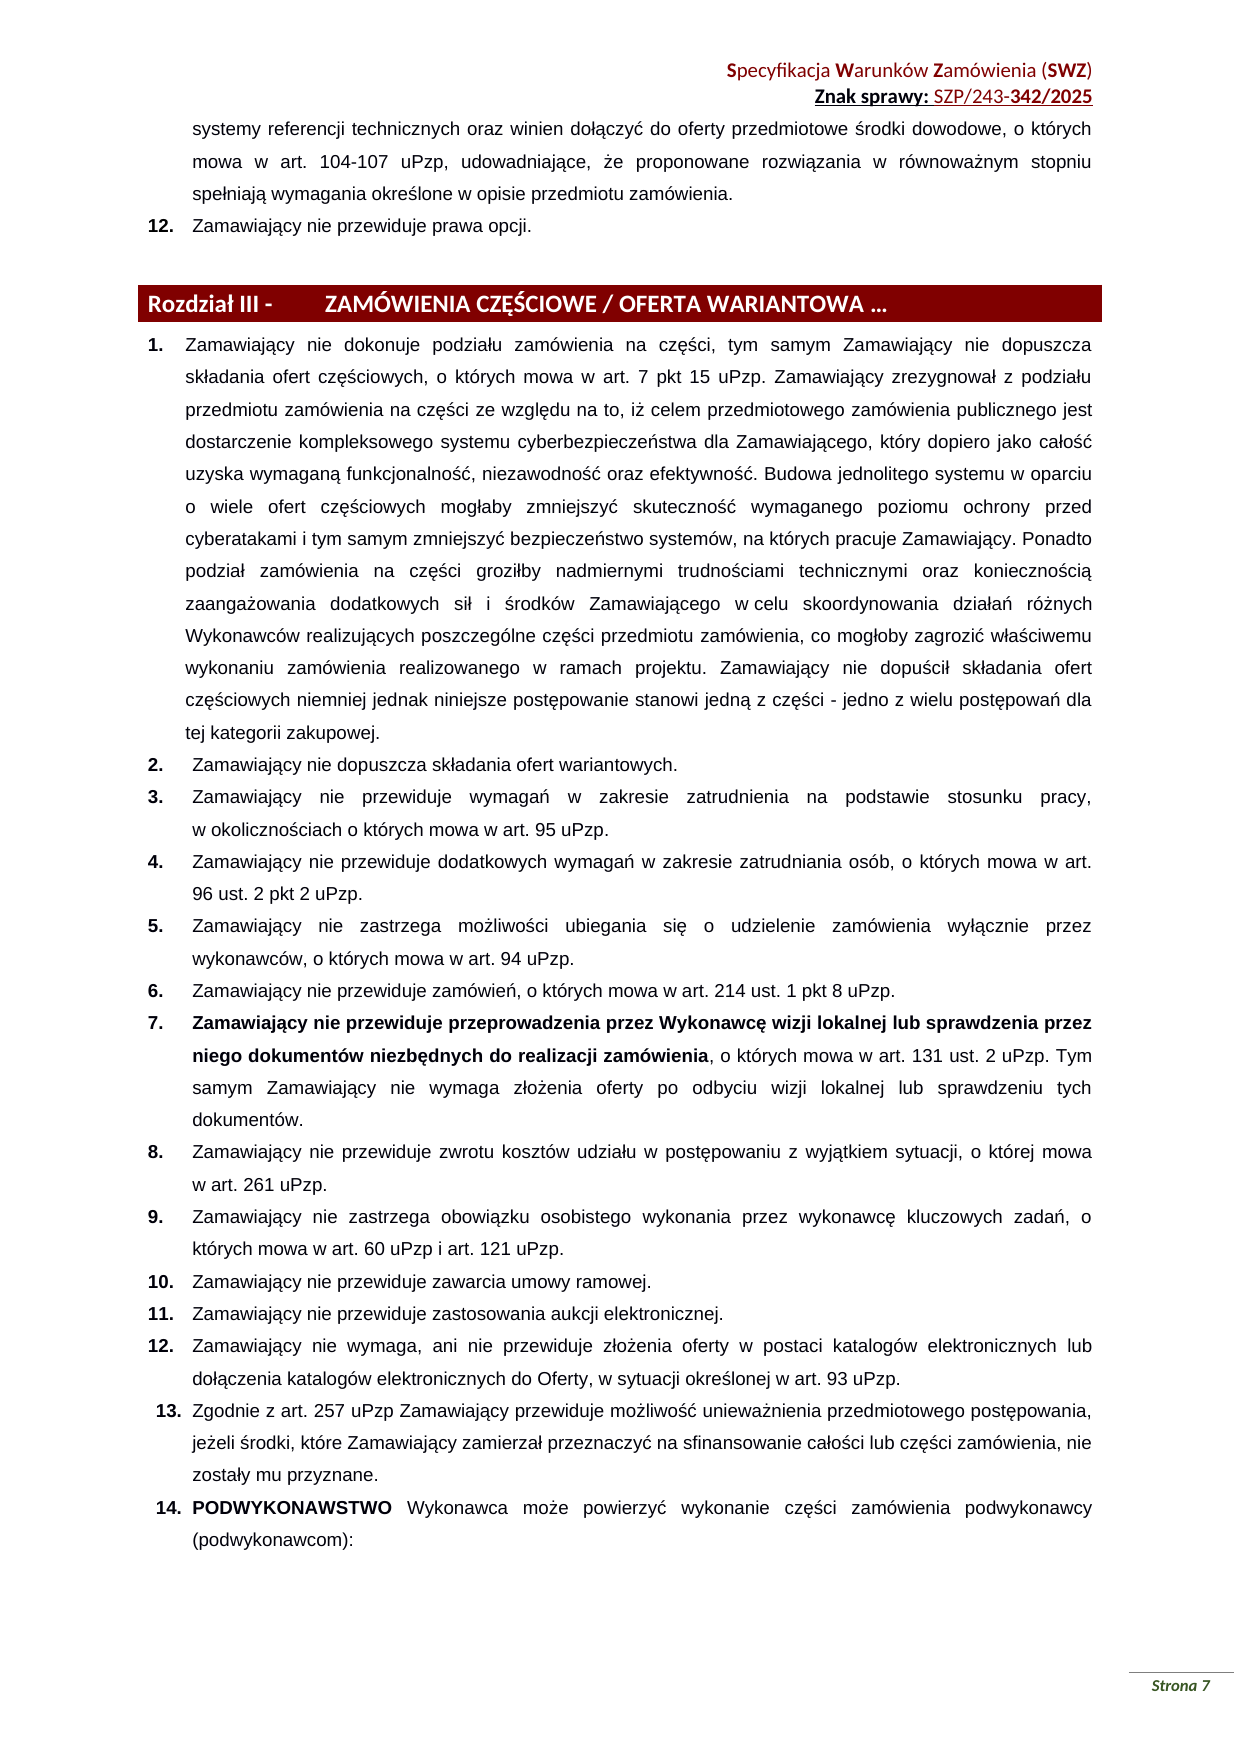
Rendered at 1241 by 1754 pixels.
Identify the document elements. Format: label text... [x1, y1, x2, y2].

subtitle ZAMÓWIENIA CZĘŚCIOWE / OFERTA WARIANTOWA … [139, 286, 1101, 321]
list Zamawiający nie dokonuje podziału zamówienia na części, tym samym Zamawiający nie dopuszcza składania ofert częściowych, o których mowa w art. 7 pkt 15 uPzp. Zamawiający zrezygnował z podziału przedmiotu zamówienia na części ze względu na to, iż celem przedmiotowego zamówienia publicznego jest dostarczenie kompleksowego systemu cyberbezpieczeństwa dla Zamawiającego, który dopiero jako całość uzyska wymaganą funkcjonalność, niezawodność oraz efektywność. Budowa jednolitego systemu w oparciu o wiele ofert częściowych mogłaby zmniejszyć skuteczność wymaganego poziomu ochrony przed cyberatakami i tym samym zmniejszyć bezpieczeństwo systemów, na których pracuje Zamawiający. Ponadto podział zamówienia na części groziłby nadmiernymi trudnościami technicznymi oraz koniecznością zaangażowania dodatkowych sił i środków Zamawiającego w celu skoordynowania działań różnych Wykonawców realizujących poszczególne części przedmiotu zamówienia, co mogłoby zagrozić właściwemu wykonaniu zamówienia realizowanego w ramach projektu. Zamawiający nie dopuścił składania ofert częściowych niemniej jednak niniejsze postępowanie stanowi jedną z części - jedno z wielu postępowań dla tej kategorii zakupowej. [148, 334, 1092, 743]
list Zamawiający nie przewiduje dodatkowych wymagań w zakresie zatrudniania osób, o których mowa w art. 96 ust. 2 pkt 2 uPzp. [148, 851, 1092, 904]
list Zgodnie z art. 257 uPzp Zamawiający przewiduje możliwość unieważnienia przedmiotowego postępowania, jeżeli środki, które Zamawiający zamierzał przeznaczyć na sfinansowanie całości lub części zamówienia, nie zostały mu przyznane. [156, 1400, 1092, 1486]
list Zamawiający nie zastrzega obowiązku osobistego wykonania przez wykonawcę kluczowych zadań, o których mowa w art. 60 uPzp i art. 121 uPzp. [148, 1206, 1092, 1260]
list PODWYKONAWSTWO Wykonawca może powierzyć wykonanie części zamówienia podwykonawcy (podwykonawcom): [156, 1497, 1092, 1550]
list Zamawiający nie przewiduje zamówień, o których mowa w art. 214 ust. 1 pkt 8 uPzp. [148, 980, 1092, 1001]
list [148, 118, 1092, 204]
list Zamawiający nie przewiduje zawarcia umowy ramowej. [148, 1271, 1092, 1292]
list Zamawiający nie przewiduje przeprowadzenia przez Wykonawcę wizji lokalnej lub sprawdzenia przez niego dokumentów niezbędnych do realizacji zamówienia, o których mowa w art. 131 ust. 2 uPzp. Tym samym Zamawiający nie wymaga złożenia oferty po odbyciu wizji lokalnej lub sprawdzeniu tych dokumentów. [148, 1012, 1092, 1131]
list Zamawiający nie przewiduje prawa opcji. [148, 215, 1092, 237]
list Zamawiający nie wymaga, ani nie przewiduje złożenia oferty w postaci katalogów elektronicznych lub dołączenia katalogów elektronicznych do Oferty, w sytuacji określonej w art. 93 uPzp. [148, 1335, 1092, 1389]
list Zamawiający nie dopuszcza składania ofert wariantowych. [148, 754, 1092, 775]
list Zamawiający nie przewiduje zastosowania aukcji elektronicznej. [148, 1303, 1092, 1324]
list Zamawiający nie przewiduje wymagań w zakresie zatrudnienia na podstawie stosunku pracy, w okolicznościach o których mowa w art. 95 uPzp. [148, 786, 1092, 840]
list Zamawiający nie zastrzega możliwości ubiegania się o udzielenie zamówienia wyłącznie przez wykonawców, o których mowa w art. 94 uPzp. [148, 915, 1092, 969]
list Zamawiający nie przewiduje zwrotu kosztów udziału w postępowaniu z wyjątkiem sytuacji, o której mowa w art. 261 uPzp. [148, 1141, 1092, 1195]
